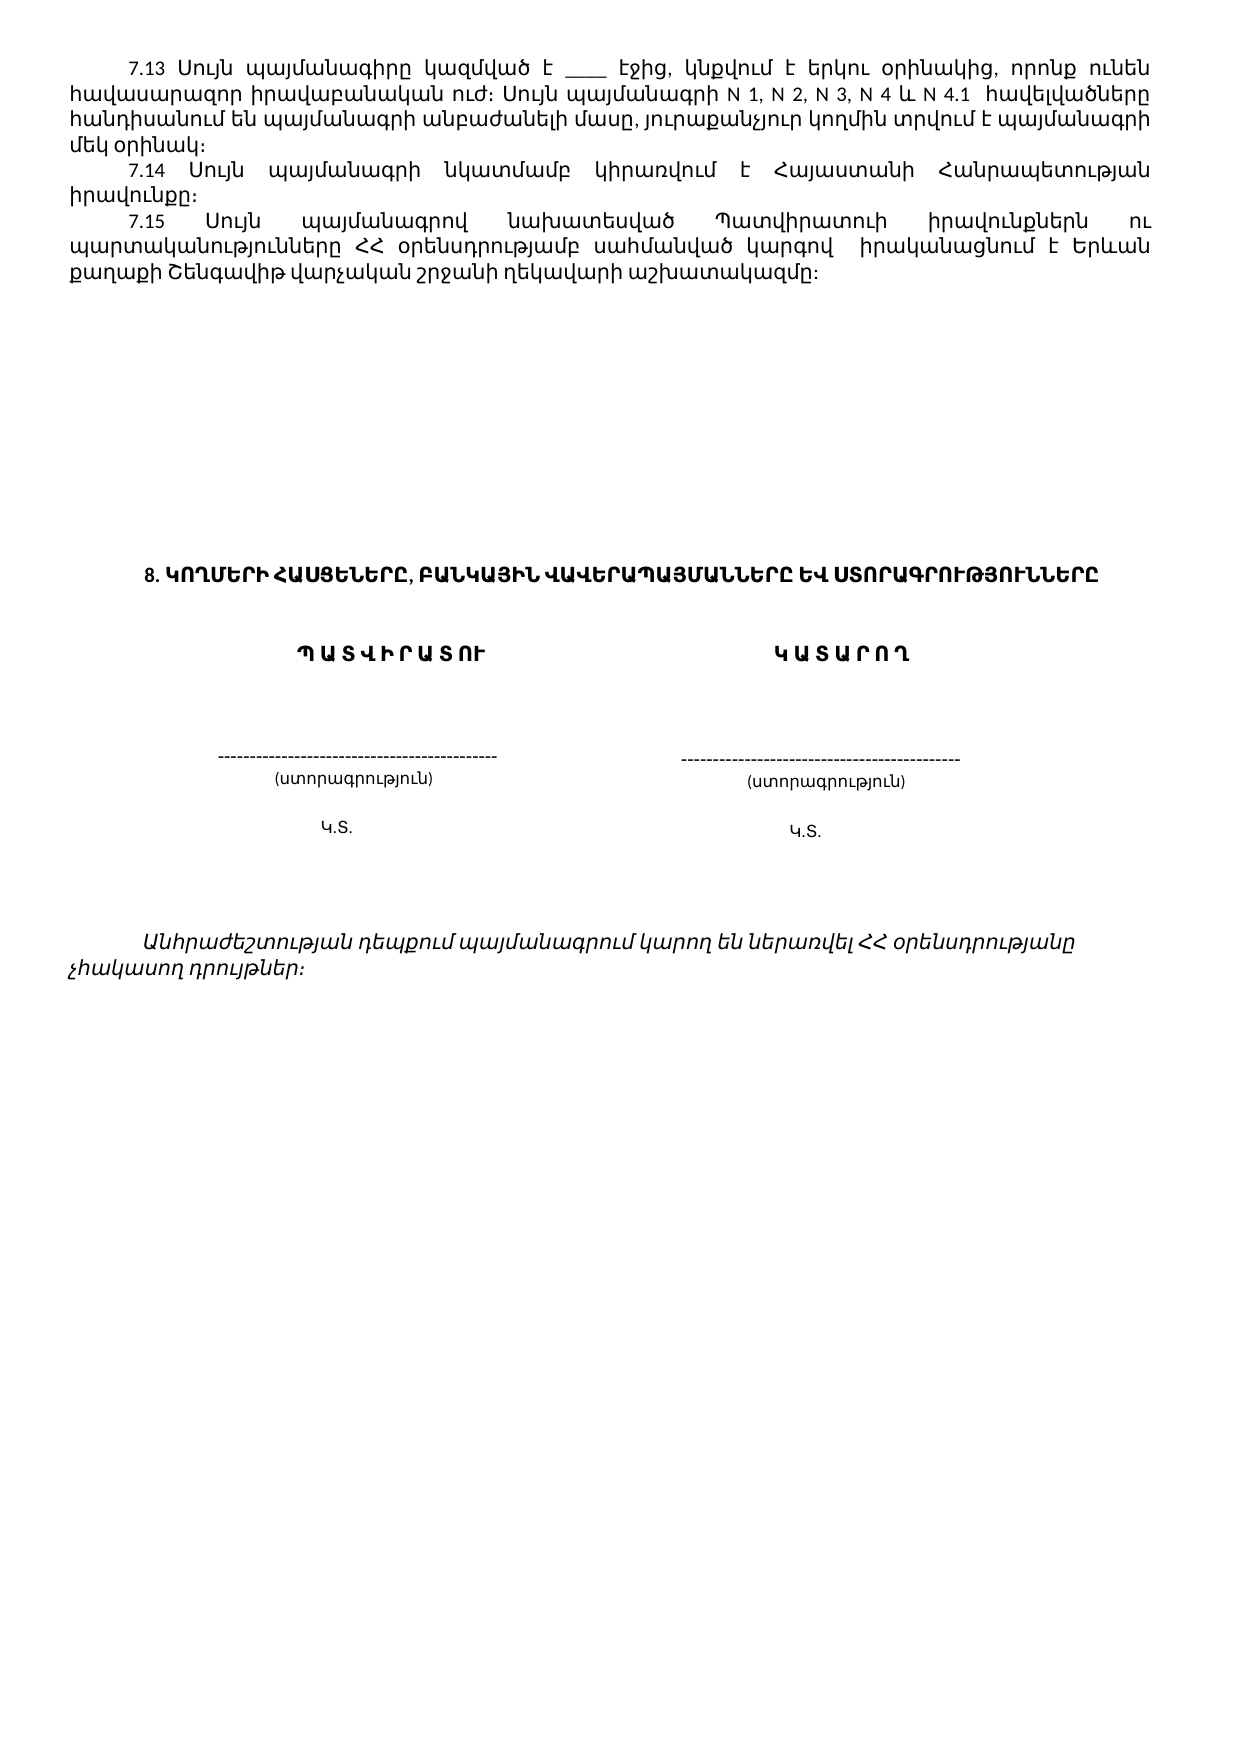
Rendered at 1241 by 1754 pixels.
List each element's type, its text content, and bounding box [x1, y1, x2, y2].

text 7.13 Սույն պայմանագիրը կազմված է ____ էջից, կնքվում է երկու օրինակից, որոնք ունեն հավասարազոր իրավաբանական ուժ։ Սույն պայմանագրի N 1, N 2, N 3, N 4 և N 4.1 հավելվածները հանդիսանում են պայմանագրի անբաժանելի մասը, յուրաքանչյուր կողմին տրվում է պայմանագրի մեկ օրինակ։ [69, 56, 1152, 157]
text 8. ԿՈՂՄԵՐԻ ՀԱՍՑԵՆԵՐԸ, ԲԱՆԿԱՅԻՆ ՎԱՎԵՐԱՊԱՅՄԱՆՆԵՐԸ ԵՎ ՍՏՈՐԱԳՐՈՒԹՅՈՒՆՆԵՐԸ [69, 562, 1152, 587]
table_header Պ Ա Տ Վ Ի Ր Ա Տ ՈՒ -------------------------------------------- (ստորագրություն) Կ.Տ. [155, 641, 627, 904]
table_header Կ Ա Տ Ա Ր Ո Ղ -------------------------------------------- (ստորագրություն) Կ.Տ. [627, 641, 1056, 904]
text 7.14 Սույն պայմանագրի նկատմամբ կիրառվում է Հայաստանի Հանրապետության իրավունքը։ [69, 157, 1152, 208]
text 7.15 Սույն պայմանագրով նախատեսված Պատվիրատուի իրավունքներն ու պարտականությունները ՀՀ օրենսդրությամբ սահմանված կարգով իրականացնում է Երևան քաղաքի Շենգավիթ վարչական շրջանի ղեկավարի աշխատակազմը: [69, 208, 1152, 284]
text Անհրաժեշտության դեպքում պայմանագրում կարող են ներառվել ՀՀ օրենսդրությանը չհակասող դրույթներ։ [69, 929, 1152, 980]
